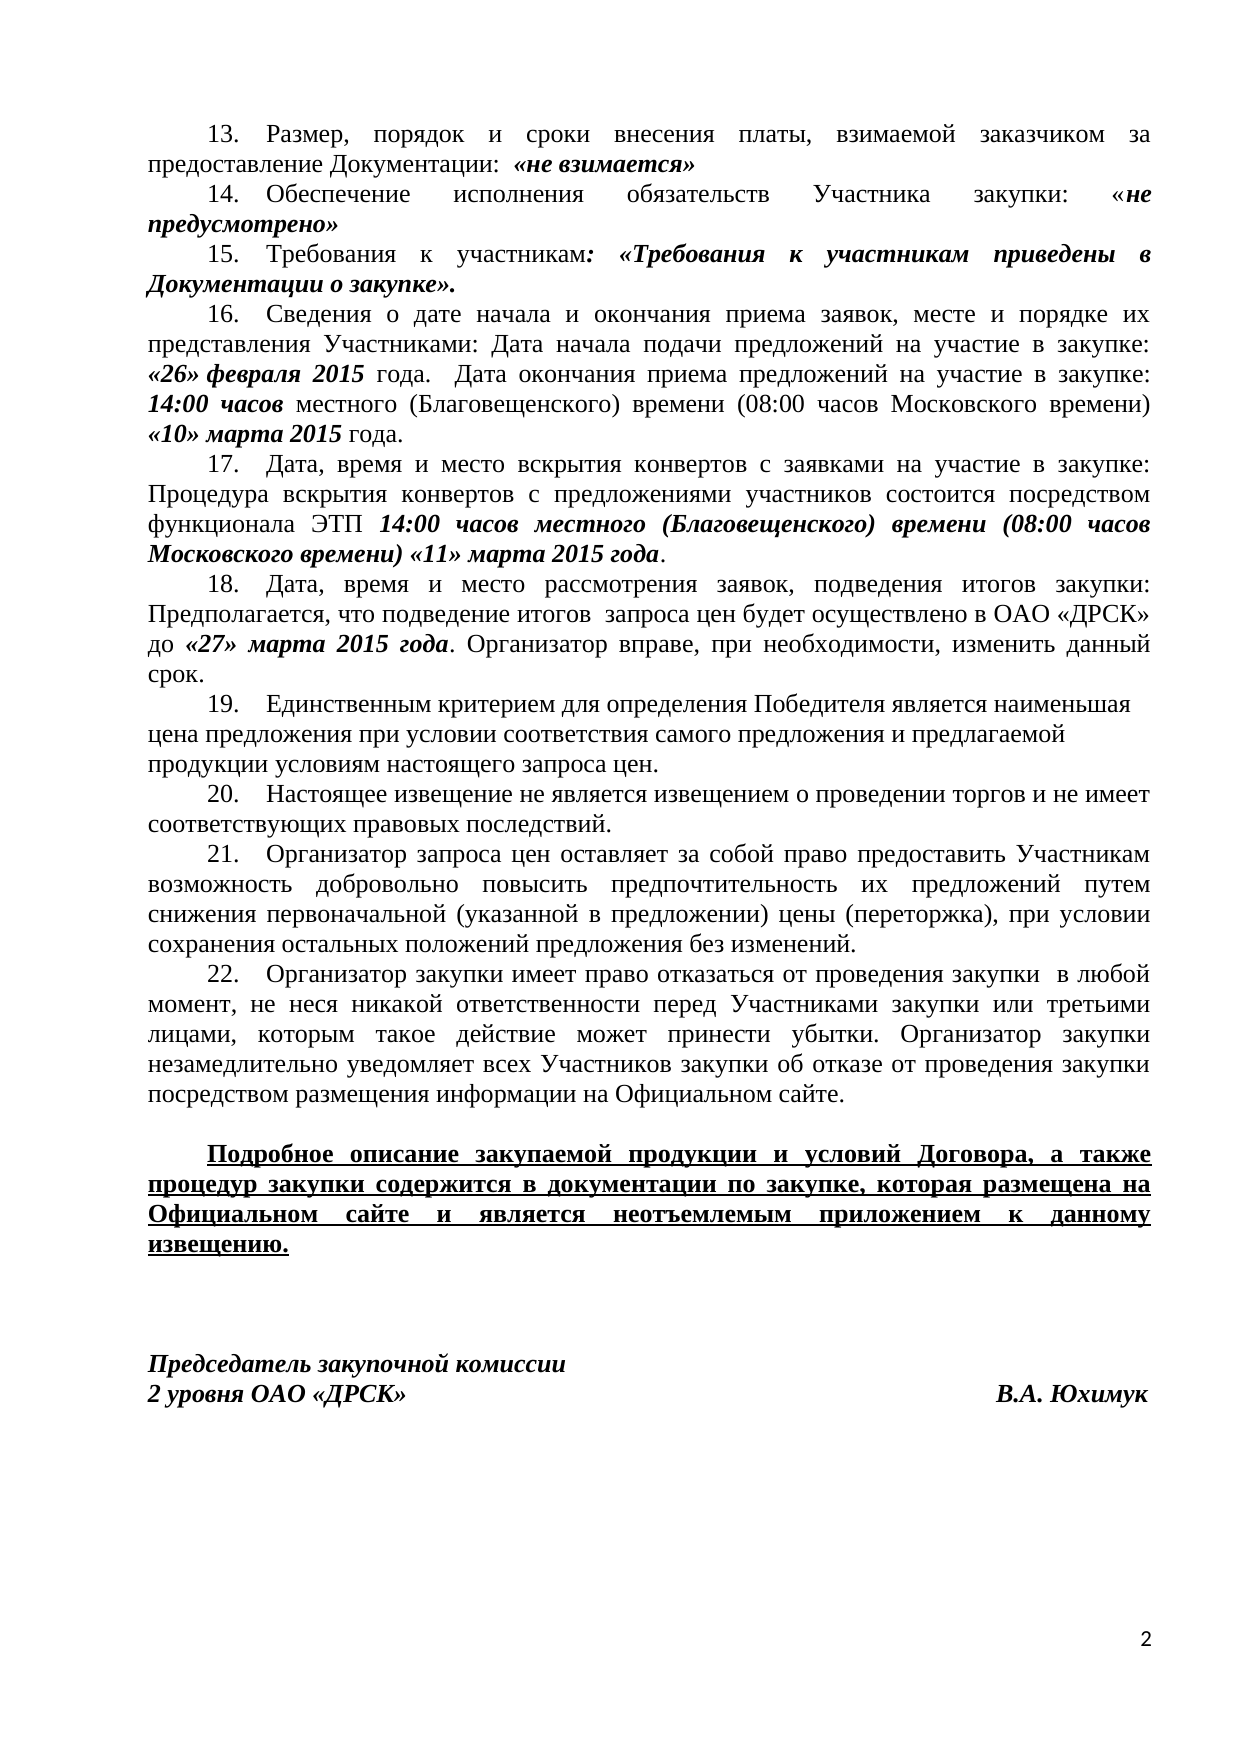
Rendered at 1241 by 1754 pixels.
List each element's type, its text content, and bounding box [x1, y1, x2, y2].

text 2 уровня ОАО «ДРСК» В.А. Юхимук [148, 1378, 1152, 1408]
list Дата, время и место рассмотрения заявок, подведения итогов закупки: Предполагается, что подведение итогов запроса цен будет осуществлено в ОАО «ДРСК» до «27» марта 2015 года. Организатор вправе, при необходимости, изменить данный срок. [148, 568, 1152, 688]
list Обеспечение исполнения обязательств Участника закупки: «не предусмотрено» [148, 178, 1152, 238]
list Настоящее извещение не является извещением о проведении торгов и не имеет соответствующих правовых последствий. [148, 778, 1152, 838]
list Сведения о дате начала и окончания приема заявок, месте и порядке их представления Участниками: Дата начала подачи предложений на участие в закупке: «26» февраля 2015 года. Дата окончания приема предложений на участие в закупке: 14:00 часов местного (Благовещенского) времени (08:00 часов Московского времени) «10» марта 2015 года. [148, 298, 1152, 448]
list Единственным критерием для определения Победителя является наименьшая цена предложения при условии соответствия самого предложения и предлагаемой продукции условиям настоящего запроса цен. [148, 688, 1152, 778]
list Размер, порядок и сроки внесения платы, взимаемой заказчиком за предоставление Документации: «не взимается» [148, 118, 1152, 178]
text Подробное описание закупаемой продукции и условий Договора, а также процедур закупки содержится в документации по закупке, которая размещена на Официальном сайте и является неотъемлемым приложением к данному извещению. [148, 1138, 1152, 1258]
text Председатель закупочной комиссии [148, 1348, 1152, 1378]
list Организатор закупки имеет право отказаться от проведения закупки в любой момент, не неся никакой ответственности перед Участниками закупки или третьими лицами, которым такое действие может принести убытки. Организатор закупки незамедлительно уведомляет всех Участников закупки об отказе от проведения закупки посредством размещения информации на Официальном сайте. [148, 958, 1152, 1108]
list Требования к участникам: «Требования к участникам приведены в Документации о закупке». [148, 238, 1152, 298]
list Организатор запроса цен оставляет за собой право предоставить Участникам возможность добровольно повысить предпочтительность их предложений путем снижения первоначальной (указанной в предложении) цены (переторжка), при условии сохранения остальных положений предложения без изменений. [148, 838, 1152, 958]
list Дата, время и место вскрытия конвертов с заявками на участие в закупке: Процедура вскрытия конвертов с предложениями участников состоится посредством функционала ЭТП 14:00 часов местного (Благовещенского) времени (08:00 часов Московского времени) «11» марта 2015 года. [148, 448, 1152, 568]
